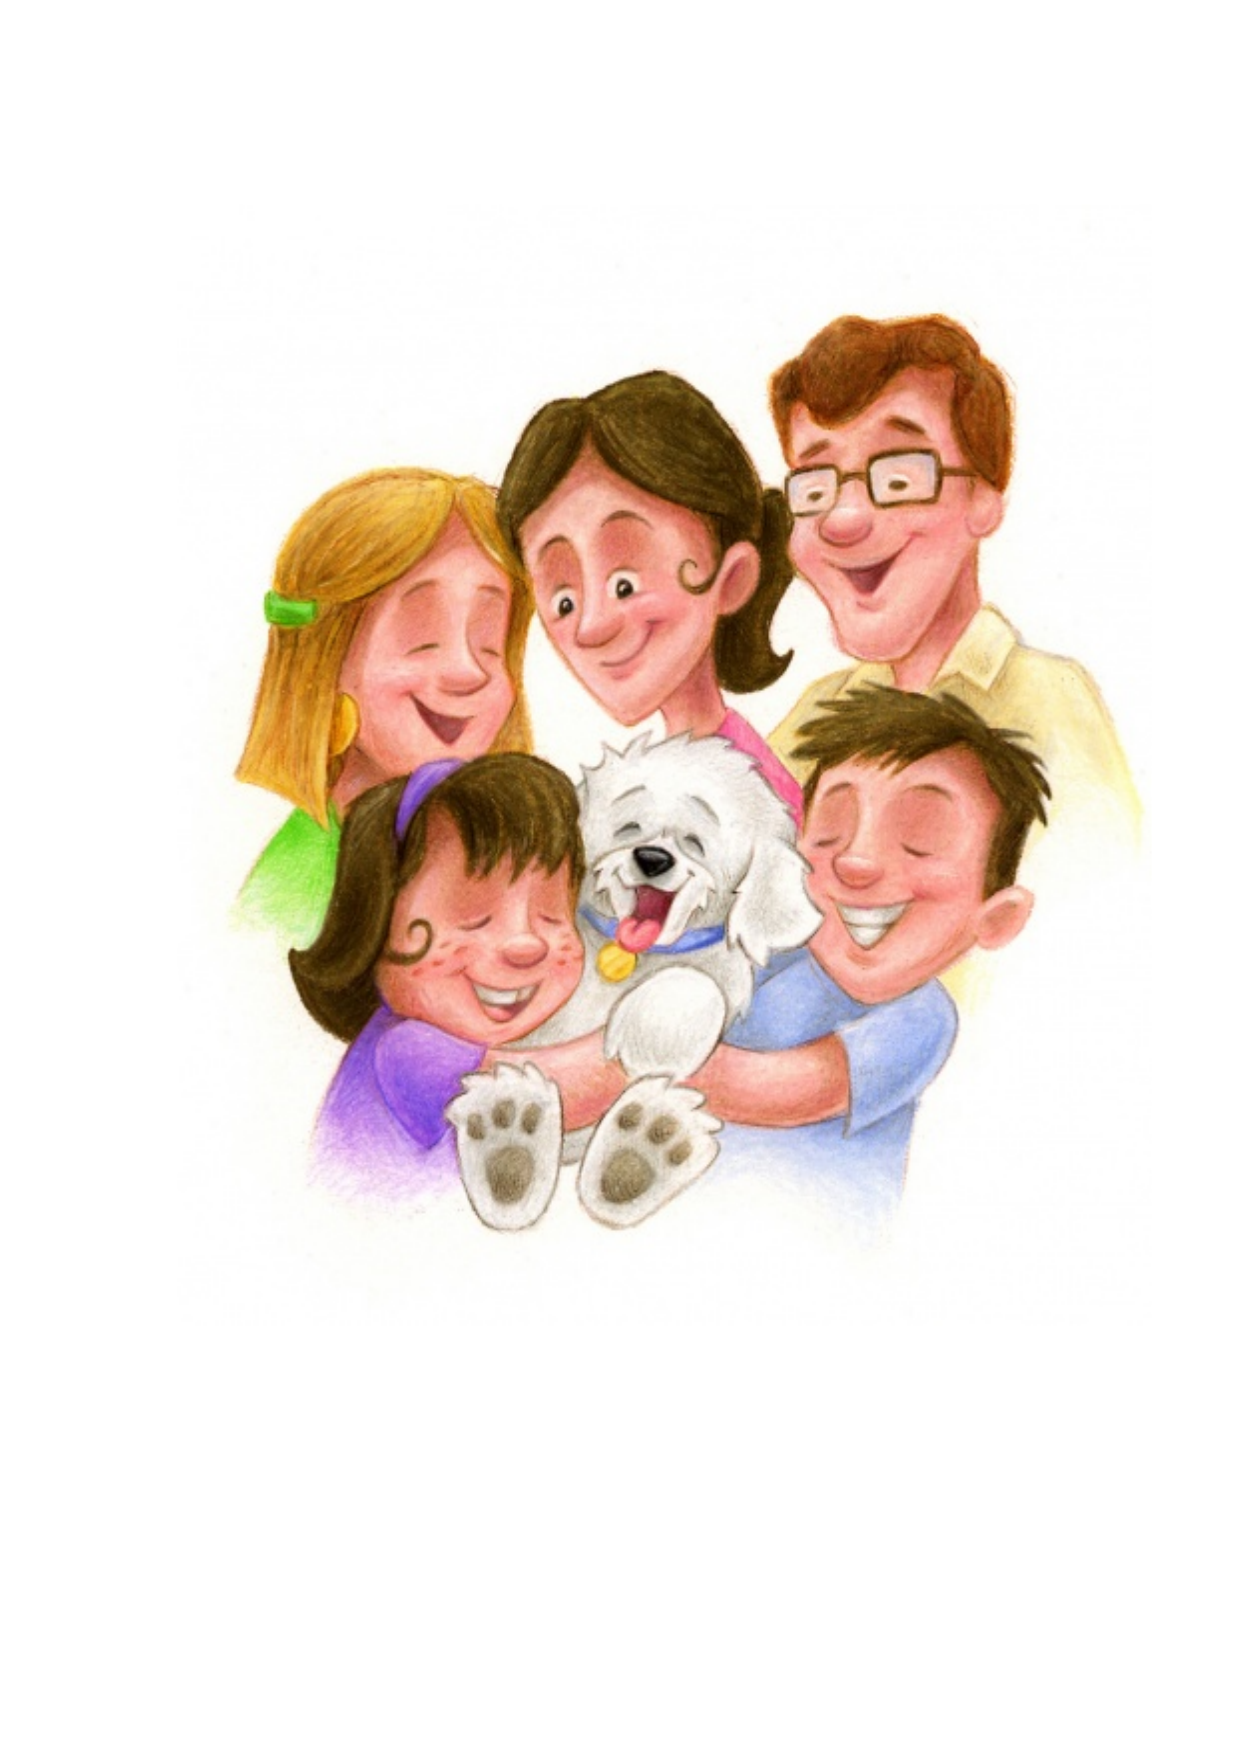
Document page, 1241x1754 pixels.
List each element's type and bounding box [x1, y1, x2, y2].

picture [177, 204, 1152, 1326]
